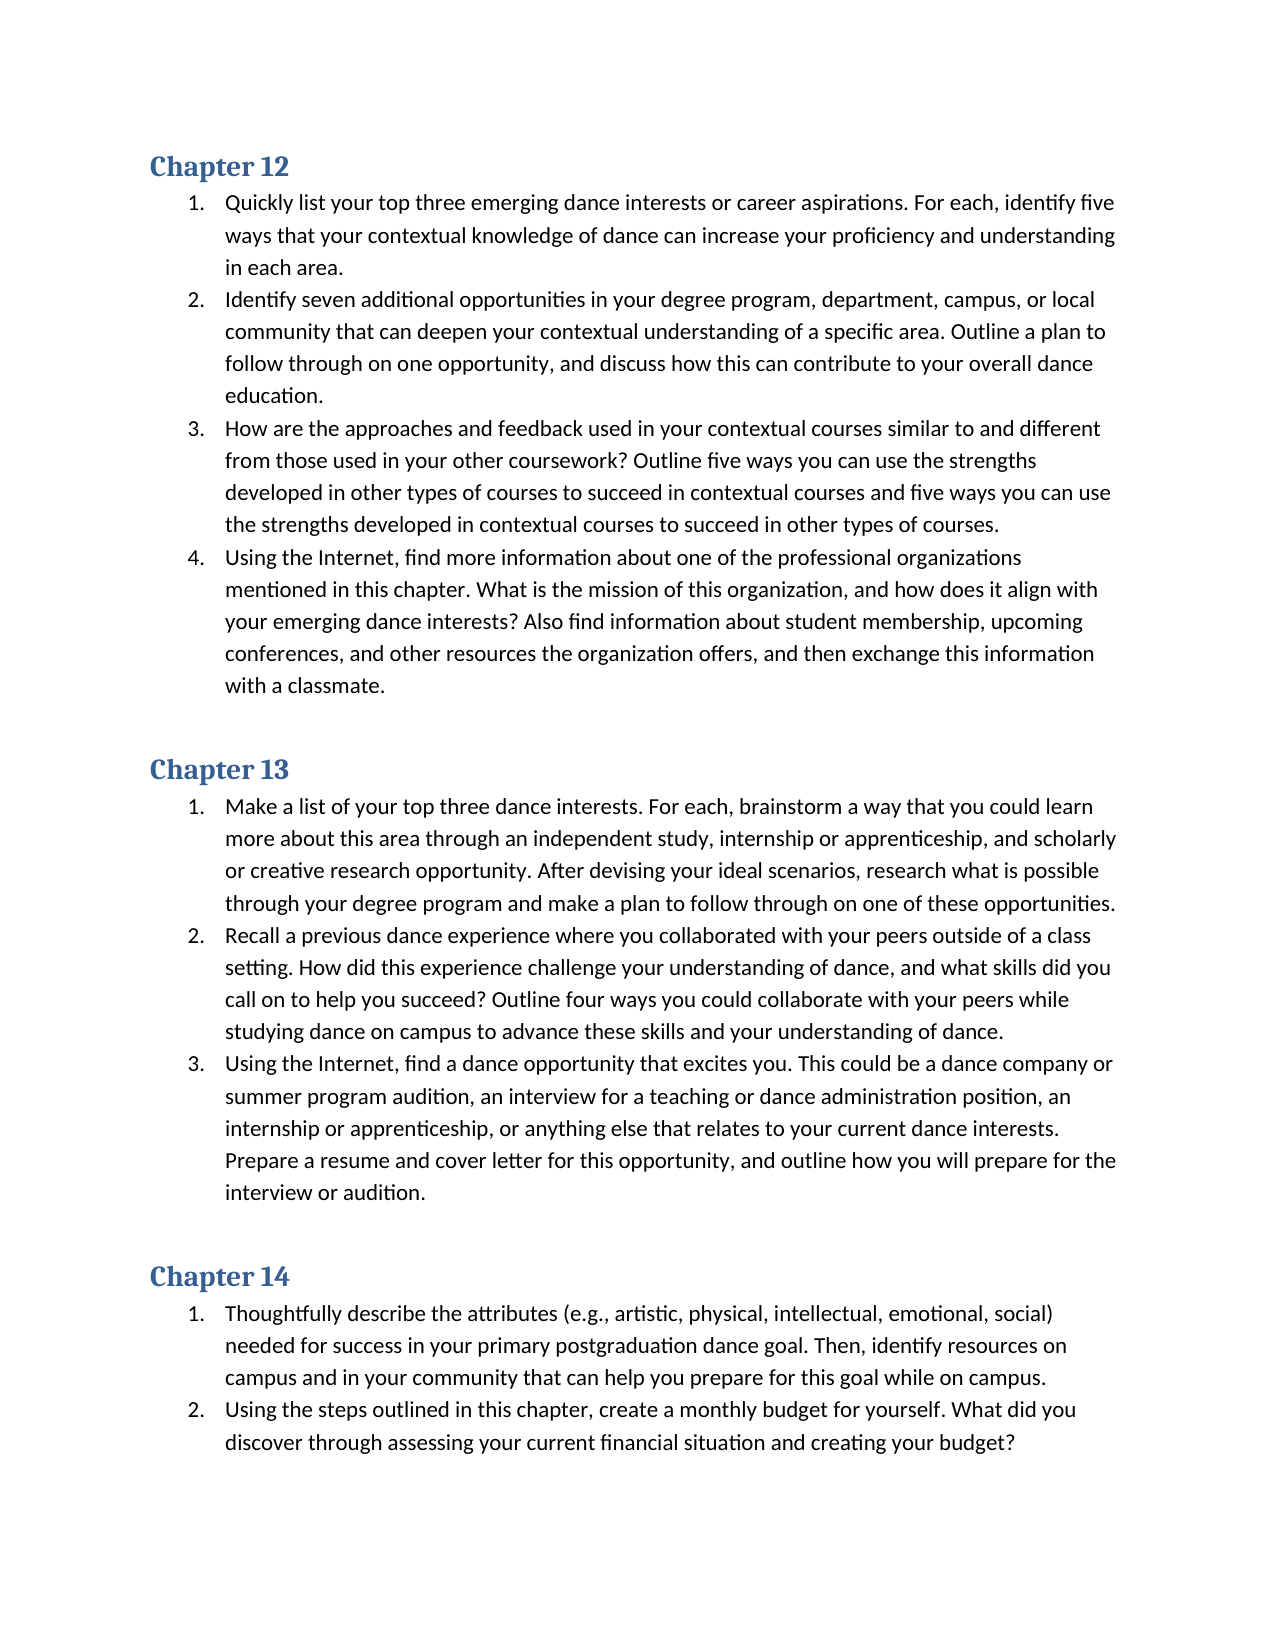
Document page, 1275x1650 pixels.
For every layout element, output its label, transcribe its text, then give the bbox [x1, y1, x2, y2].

list Identify seven additional opportunities in your degree program, department, campus, or local community that can deepen your contextual understanding of a specific area. Outline a plan to follow through on one opportunity, and discuss how this can contribute to your overall dance education. [187, 285, 1125, 410]
list Recall a previous dance experience where you collaborated with your peers outside of a class setting. How did this experience challenge your understanding of dance, and what skills did you call on to help you succeed? Outline four ways you could collaborate with your peers while studying dance on campus to advance these skills and your understanding of dance. [187, 921, 1125, 1045]
list Using the steps outlined in this chapter, create a monthly budget for yourself. What did you discover through assessing your current financial situation and creating your budget? [187, 1396, 1125, 1456]
subtitle Chapter 14 [150, 1261, 1125, 1294]
list How are the approaches and feedback used in your contextual courses similar to and different from those used in your other coursework? Outline five ways you can use the strengths developed in other types of courses to succeed in contextual courses and five ways you can use the strengths developed in contextual courses to succeed in other types of courses. [187, 414, 1125, 538]
list Make a list of your top three dance interests. For each, brainstorm a way that you could learn more about this area through an independent study, internship or apprenticeship, and scholarly or creative research opportunity. After devising your ideal scenarios, research what is possible through your degree program and make a plan to follow through on one of these opportunities. [187, 792, 1125, 917]
list Quickly list your top three emerging dance interests or career aspirations. For each, identify five ways that your contextual knowledge of dance can increase your proficiency and understanding in each area. [187, 188, 1125, 281]
list Using the Internet, find a dance opportunity that excites you. This could be a dance company or summer program audition, an interview for a teaching or dance administration position, an internship or apprenticeship, or anything else that relates to your current dance interests. Prepare a resume and cover letter for this opportunity, and outline how you will prepare for the interview or audition. [187, 1049, 1125, 1206]
list Using the Internet, find more information about one of the professional organizations mentioned in this chapter. What is the mission of this organization, and how does it align with your emerging dance interests? Also find information about student membership, upcoming conferences, and other resources the organization offers, and then exchange this information with a classmate. [187, 543, 1125, 699]
list Thoughtfully describe the attributes (e.g., artistic, physical, intellectual, emotional, social) needed for success in your primary postgraduation dance goal. Then, identify resources on campus and in your community that can help you prepare for this goal while on campus. [187, 1299, 1125, 1391]
subtitle Chapter 13 [150, 753, 1125, 787]
subtitle Chapter 12 [150, 150, 1125, 183]
